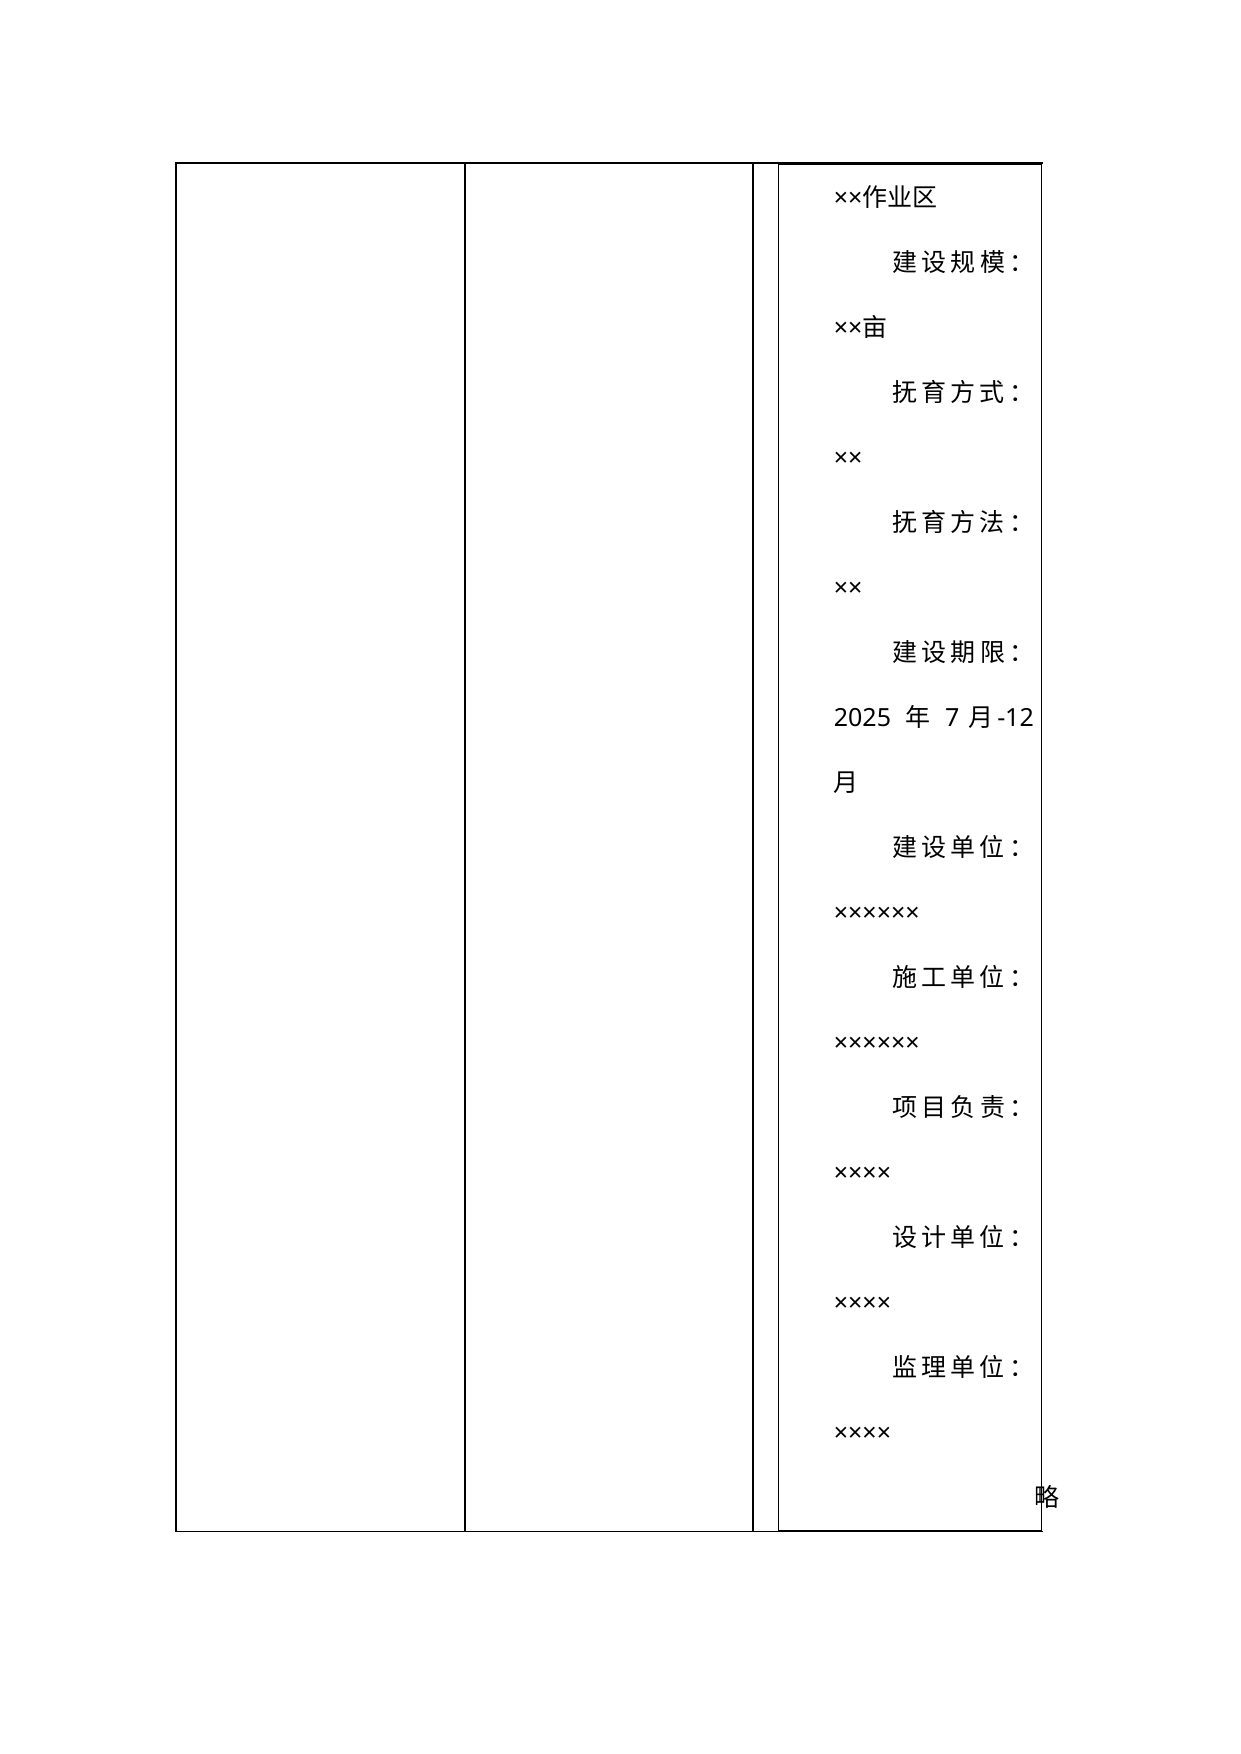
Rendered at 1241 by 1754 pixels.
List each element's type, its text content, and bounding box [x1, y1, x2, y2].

table_cell [466, 164, 752, 1531]
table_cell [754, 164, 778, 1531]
table_cell 1 [177, 164, 464, 1531]
